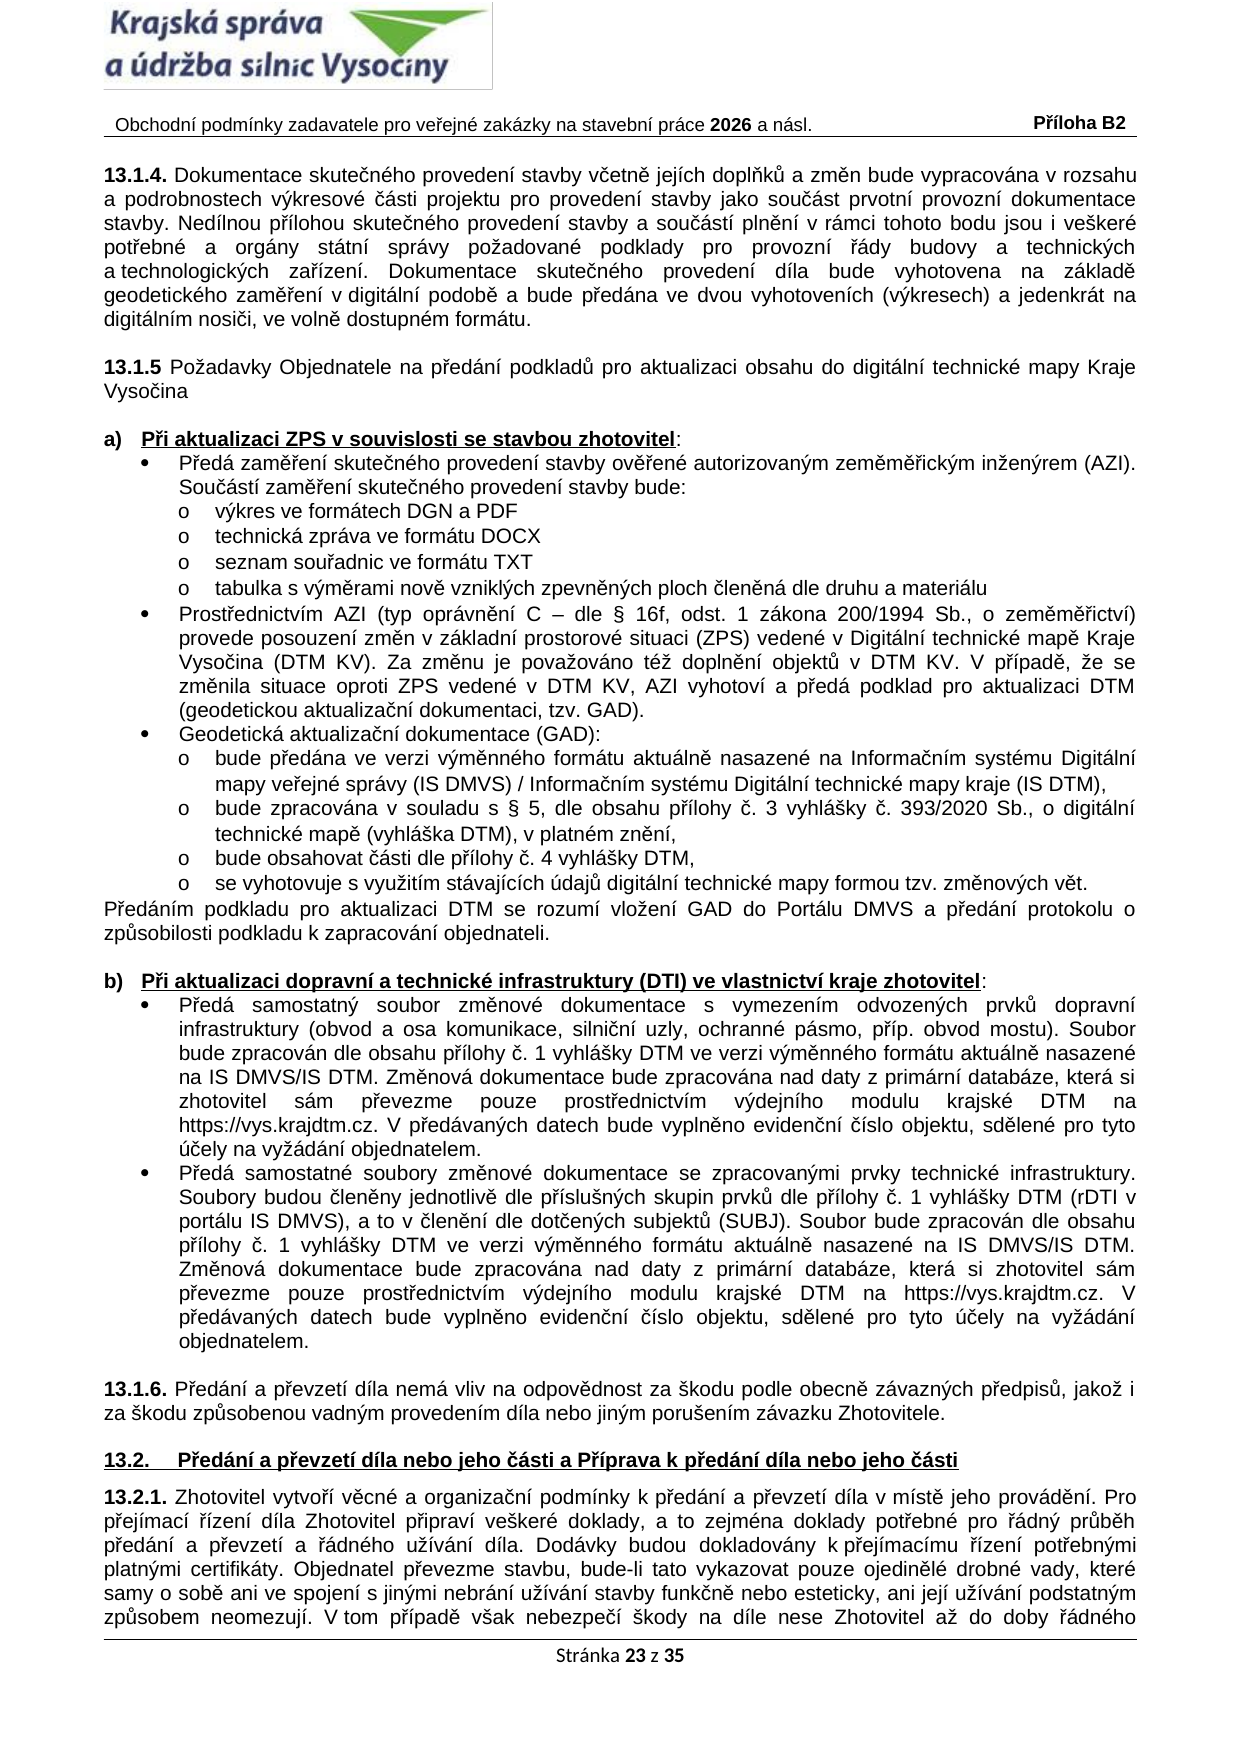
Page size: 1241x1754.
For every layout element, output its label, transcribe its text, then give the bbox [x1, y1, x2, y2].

text 13.1.4. Dokumentace skutečného provedení stavby včetně jejích doplňků a změn bude vypracována v rozsahu a podrobnostech výkresové části projektu pro provedení stavby jako součást prvotní provozní dokumentace stavby. Nedílnou přílohou skutečného provedení stavby a součástí plnění v rámci tohoto bodu jsou i veškeré potřebné a orgány státní správy požadované podklady pro provozní řády budovy a technických a technologických zařízení. Dokumentace skutečného provedení díla bude vyhotovena na základě geodetického zaměření v digitální podobě a bude předána ve dvou vyhotoveních (výkresech) a jedenkrát na digitálním nosiči, ve volně dostupném formátu. [103, 163, 1137, 331]
list se vyhotovuje s využitím stávajících údajů digitální technické mapy formou tzv. změnových vět. [177, 871, 1137, 897]
text 13.1.5 Požadavky Objednatele na předání podkladů pro aktualizaci obsahu do digitální technické mapy Kraje Vysočina [103, 354, 1137, 402]
picture [103, 2, 494, 91]
list Při aktualizaci dopravní a technické infrastruktury (DTI) ve vlastnictví kraje zhotovitel: [103, 969, 1137, 993]
text Předáním podkladu pro aktualizaci DTM se rozumí vložení GAD do Portálu DMVS a předání protokolu o způsobilosti podkladu k zapracování objednateli. [103, 897, 1137, 945]
list Předá zaměření skutečného provedení stavby ověřené autorizovaným zeměměřickým inženýrem (AZI). Součástí zaměření skutečného provedení stavby bude: [141, 450, 1137, 498]
list tabulka s výměrami nově vzniklých zpevněných ploch členěná dle druhu a materiálu [177, 576, 1137, 602]
list technická zpráva ve formátu DOCX [177, 524, 1137, 550]
text 13.2. Předání a převzetí díla nebo jeho části a Příprava k předání díla nebo jeho části [103, 1448, 1137, 1472]
list bude obsahovat části dle přílohy č. 4 vyhlášky DTM, [177, 845, 1137, 871]
text 13.1.6. Předání a převzetí díla nemá vliv na odpovědnost za škodu podle obecně závazných předpisů, jakož i za škodu způsobenou vadným provedením díla nebo jiným porušením závazku Zhotovitele. [103, 1376, 1137, 1424]
list Při aktualizaci ZPS v souvislosti se stavbou zhotovitel: [103, 426, 1137, 450]
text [103, 1485, 1137, 1628]
list výkres ve formátech DGN a PDF [177, 498, 1137, 524]
list Předá samostatné soubory změnové dokumentace se zpracovanými prvky technické infrastruktury. Soubory budou členěny jednotlivě dle příslušných skupin prvků dle přílohy č. 1 vyhlášky DTM (rDTI v portálu IS DMVS), a to v členění dle dotčených subjektů (SUBJ). Soubor bude zpracován dle obsahu přílohy č. 1 vyhlášky DTM ve verzi výměnného formátu aktuálně nasazené na IS DMVS/IS DTM. Změnová dokumentace bude zpracována nad daty z primární databáze, která si zhotovitel sám převezme pouze prostřednictvím výdejního modulu krajské DTM na https://vys.krajdtm.cz. V předávaných datech bude vyplněno evidenční číslo objektu, sdělené pro tyto účely na vyžádání objednatelem. [141, 1161, 1137, 1352]
list bude zpracována v souladu s § 5, dle obsahu přílohy č. 3 vyhlášky č. 393/2020 Sb., o digitální technické mapě (vyhláška DTM), v platném znění, [177, 796, 1137, 845]
list bude předána ve verzi výměnného formátu aktuálně nasazené na Informačním systému Digitální mapy veřejné správy (IS DMVS) / Informačním systému Digitální technické mapy kraje (IS DTM), [177, 746, 1137, 796]
list Prostřednictvím AZI (typ oprávnění C – dle § 16f, odst. 1 zákona 200/1994 Sb., o zeměměřictví) provede posouzení změn v základní prostorové situaci (ZPS) vedené v Digitální technické mapě Kraje Vysočina (DTM KV). Za změnu je považováno též doplnění objektů v DTM KV. V případě, že se změnila situace oproti ZPS vedené v DTM KV, AZI vyhotoví a předá podklad pro aktualizaci DTM (geodetickou aktualizační dokumentaci, tzv. GAD). [141, 602, 1137, 722]
list Geodetická aktualizační dokumentace (GAD): [141, 722, 1137, 746]
list Předá samostatný soubor změnové dokumentace s vymezením odvozených prvků dopravní infrastruktury (obvod a osa komunikace, silniční uzly, ochranné pásmo, příp. obvod mostu). Soubor bude zpracován dle obsahu přílohy č. 1 vyhlášky DTM ve verzi výměnného formátu aktuálně nasazené na IS DMVS/IS DTM. Změnová dokumentace bude zpracována nad daty z primární databáze, která si zhotovitel sám převezme pouze prostřednictvím výdejního modulu krajské DTM na https://vys.krajdtm.cz. V předávaných datech bude vyplněno evidenční číslo objektu, sdělené pro tyto účely na vyžádání objednatelem. [141, 993, 1137, 1161]
list seznam souřadnic ve formátu TXT [177, 550, 1137, 576]
